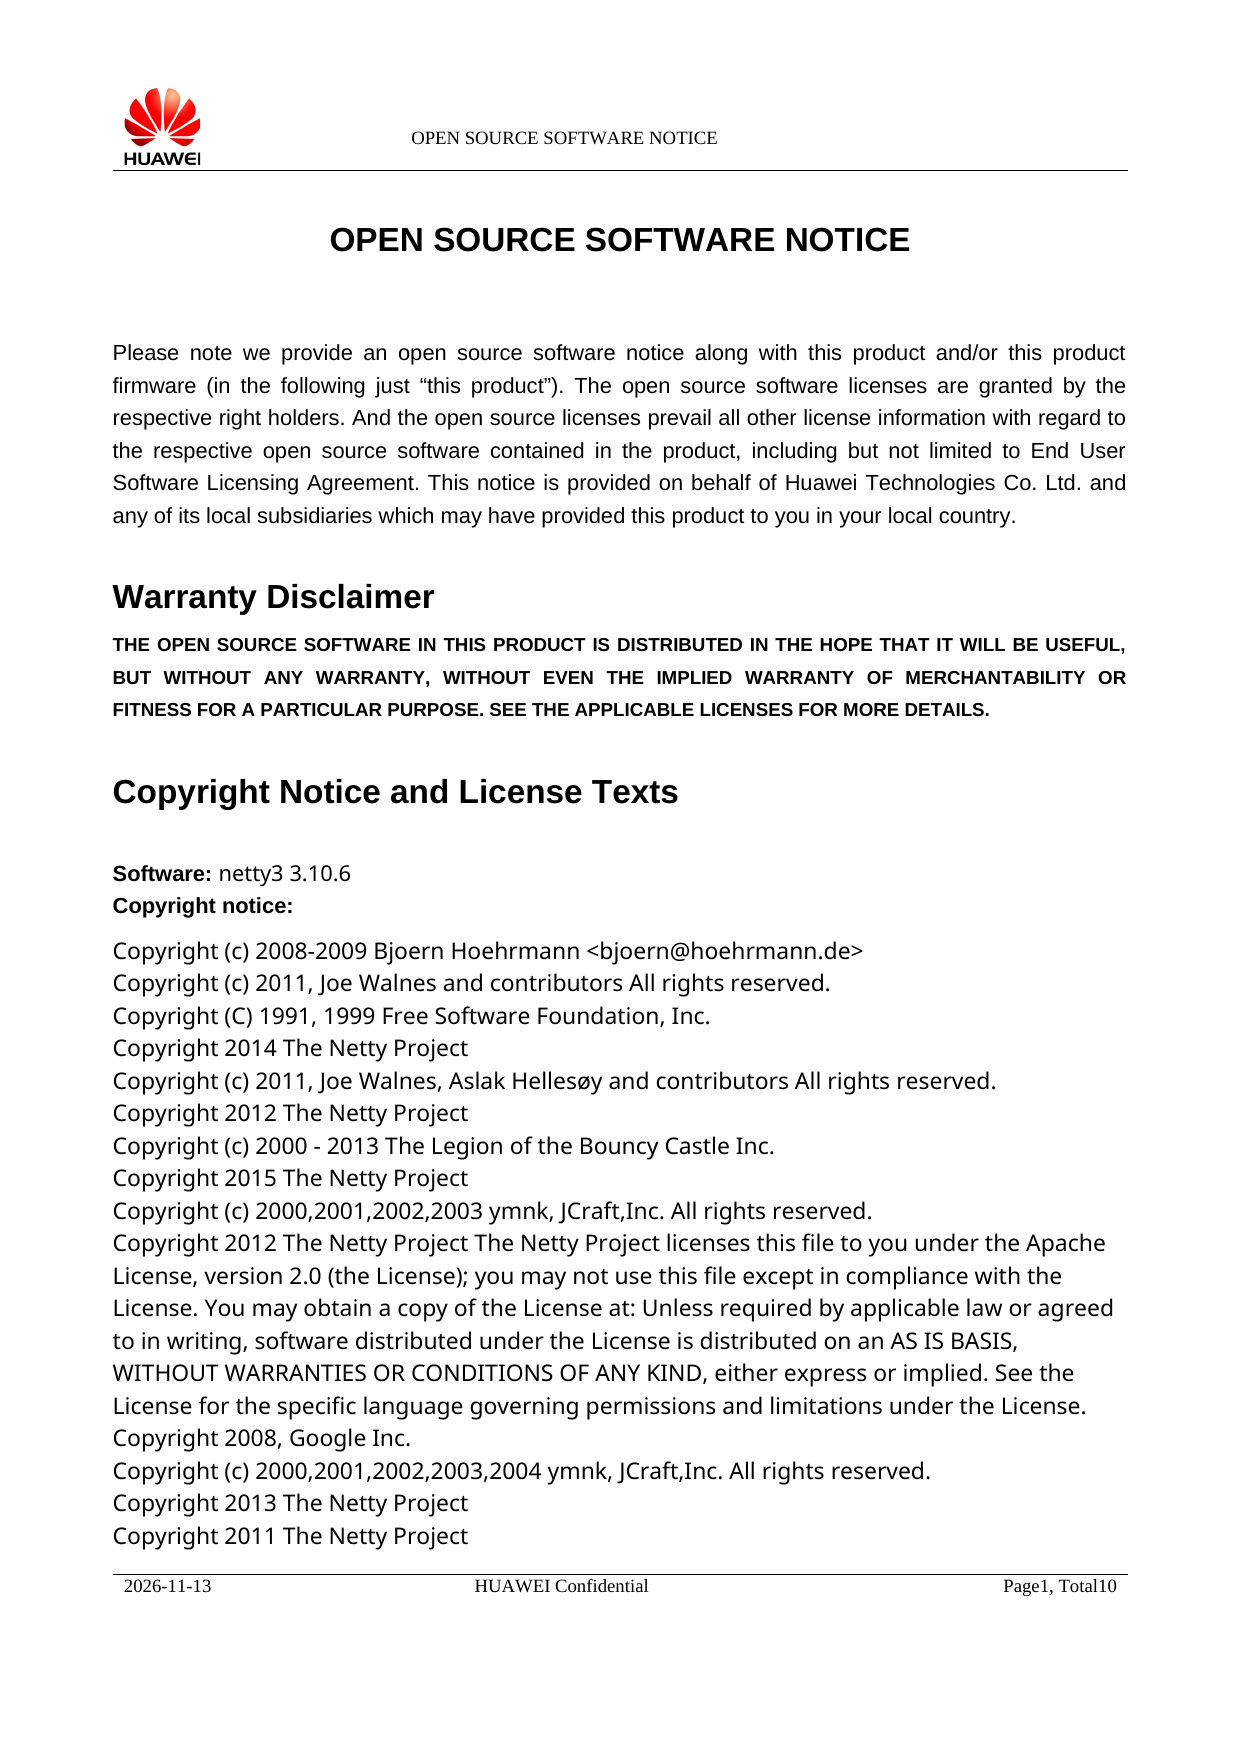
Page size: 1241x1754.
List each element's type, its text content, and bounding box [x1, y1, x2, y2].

text The open source software in this product is distributed in the hope that it will be useful, but WITHOUT ANY WARRANTY, without even the implied warranty of MERCHANTABILITY or FITNESS FOR A PARTICULAR PURPOSE. See the applicable licenses for more details. [112, 629, 1128, 726]
title Software: netty3 3.10.6 [112, 856, 1128, 889]
text Copyright notice: [112, 889, 1128, 921]
picture [124, 88, 201, 165]
text Warranty Disclaimer [112, 564, 1128, 629]
text Copyright Notice and License Texts [112, 759, 1128, 824]
text Please note we provide an open source software notice along with this product and/or this product firmware (in the following just “this product”). The open source software licenses are granted by the respective right holders. And the open source licenses prevail all other license information with regard to the respective open source software contained in the product, including but not limited to End User Software Licensing Agreement. This notice is provided on behalf of Huawei Technologies Co. Ltd. and any of its local subsidiaries which may have provided this product to you in your local country. [112, 336, 1128, 531]
text OPEN SOURCE SOFTWARE NOTICE [112, 206, 1128, 271]
